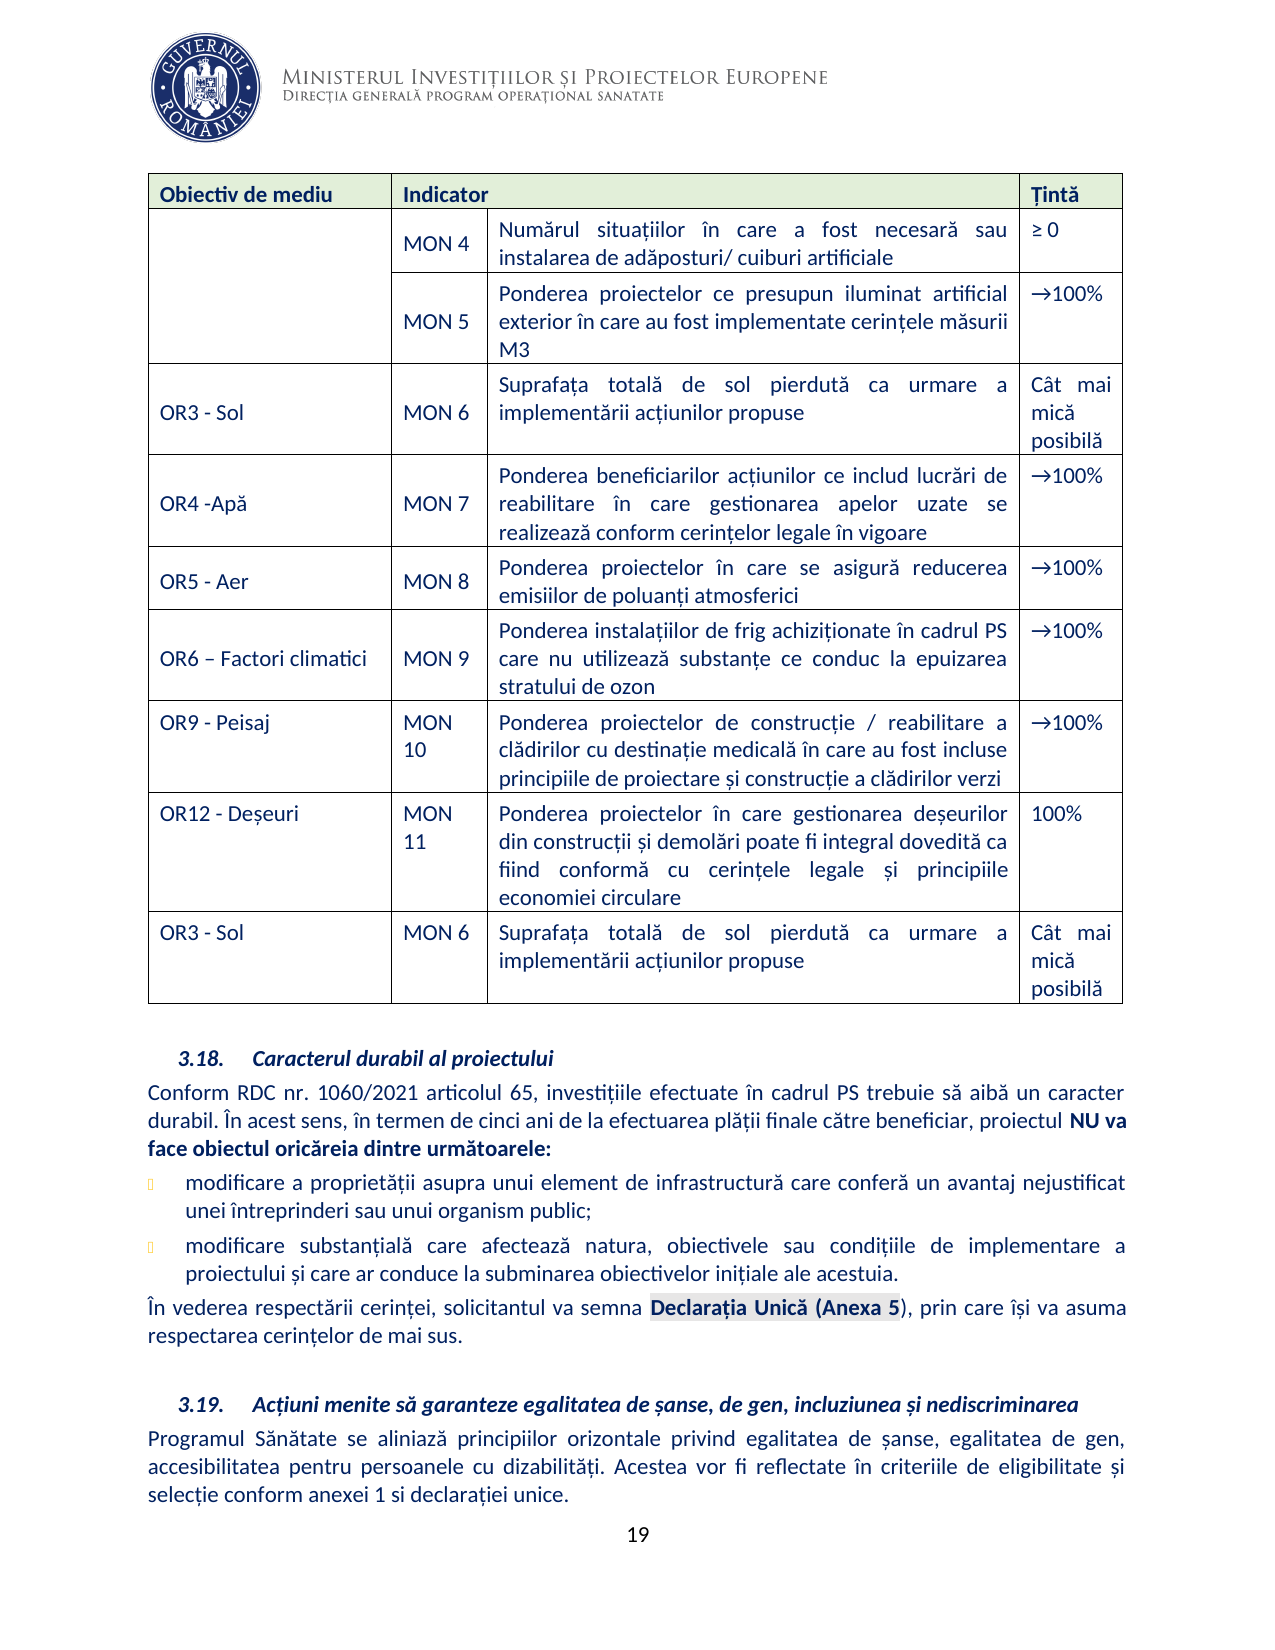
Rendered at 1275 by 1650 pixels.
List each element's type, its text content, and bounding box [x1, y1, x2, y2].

table_cell Cât mai mică posibilă [1020, 912, 1122, 1002]
table_cell MON 8 [392, 547, 487, 609]
table_cell MON 7 [392, 455, 487, 546]
table_cell MON 6 [392, 364, 487, 454]
table_cell →100% [1020, 455, 1122, 546]
table_header Obiectiv de mediu [149, 174, 391, 208]
table_cell MON 4 [392, 209, 487, 272]
table_cell →100% [1020, 610, 1122, 700]
list Acțiuni menite să garanteze egalitatea de șanse, de gen, incluziunea și nediscriminarea [177, 1390, 1127, 1418]
table_cell Cât mai mică posibilă [1020, 364, 1122, 454]
text În vederea respectării cerinței, solicitantul va semna Declarația Unică (Anexa 5), prin care își va asuma respectarea cerințelor de mai sus. [148, 1293, 1127, 1349]
table_cell →100% [1020, 547, 1122, 609]
table_cell Suprafața totală de sol pierdută ca urmare a implementării acțiunilor propuse [488, 912, 1019, 1002]
table_cell MON 11 [392, 793, 487, 911]
table_cell MON 10 [392, 701, 487, 792]
text Conform RDC nr. 1060/2021 articolul 65, investițiile efectuate în cadrul PS trebuie să aibă un caracter durabil. În acest sens, în termen de cinci ani de la efectuarea plății finale către beneficiar, proiectul NU va face obiectul oricăreia dintre următoarele: [148, 1078, 1127, 1162]
table_cell Ponderea proiectelor ce presupun iluminat artificial exterior în care au fost implementate cerinţele măsurii M3 [488, 273, 1019, 363]
table_cell OR9 - Peisaj [149, 701, 391, 792]
table_cell Ponderea instalațiilor de frig achiziționate în cadrul PS care nu utilizează substanțe ce conduc la epuizarea stratului de ozon [488, 610, 1019, 700]
table_cell Ponderea proiectelor în care se asigură reducerea emisiilor de poluanți atmosferici [488, 547, 1019, 609]
table_cell OR3 - Sol [149, 912, 391, 1002]
list modificare a proprietății asupra unui element de infrastructură care conferă un avantaj nejustificat unei întreprinderi sau unui organism public; [148, 1168, 1127, 1224]
picture [147, 29, 852, 145]
table_cell Ponderea proiectelor în care gestionarea deșeurilor din construcții şi demolări poate fi integral dovedită ca fiind conformă cu cerințele legale şi principiile economiei circulare [488, 793, 1019, 911]
table_cell OR5 - Aer [149, 547, 391, 609]
table_cell MON 6 [392, 912, 487, 1002]
table_cell →100% [1020, 701, 1122, 792]
table_cell MON 5 [392, 273, 487, 363]
table_cell MON 9 [392, 610, 487, 700]
table_cell Numărul situațiilor în care a fost necesară sau instalarea de adăposturi/ cuiburi artificiale [488, 209, 1019, 272]
table_cell 100% [1020, 793, 1122, 911]
text Programul Sănătate se aliniază principiilor orizontale privind egalitatea de șanse, egalitatea de gen, accesibilitatea pentru persoanele cu dizabilități. Acestea vor fi reflectate în criteriile de eligibilitate și selecție conform anexei 1 si declarației unice. [148, 1424, 1127, 1508]
table_header Indicator [392, 174, 1019, 208]
table_cell OR4 -Apă [149, 455, 391, 546]
table_cell OR3 - Sol [149, 364, 391, 454]
table_cell Suprafața totală de sol pierdută ca urmare a implementării acțiunilor propuse [488, 364, 1019, 454]
list Caracterul durabil al proiectului [177, 1044, 1127, 1072]
table_cell Ponderea beneficiarilor acțiunilor ce includ lucrări de reabilitare în care gestionarea apelor uzate se realizează conform cerințelor legale în vigoare [488, 455, 1019, 546]
list modificare substanțială care afectează natura, obiectivele sau condițiile de implementare a proiectului și care ar conduce la subminarea obiectivelor inițiale ale acestuia. [148, 1231, 1127, 1287]
table_cell OR6 – Factori climatici [149, 610, 391, 700]
table_cell OR12 - Deşeuri [149, 793, 391, 911]
table_cell ≥ 0 [1020, 209, 1122, 272]
table_cell →100% [1020, 273, 1122, 363]
table_header Țintă [1020, 174, 1122, 208]
table_cell Ponderea proiectelor de construcție / reabilitare a clădirilor cu destinație medicală în care au fost incluse principiile de proiectare şi construcție a clădirilor verzi [488, 701, 1019, 792]
